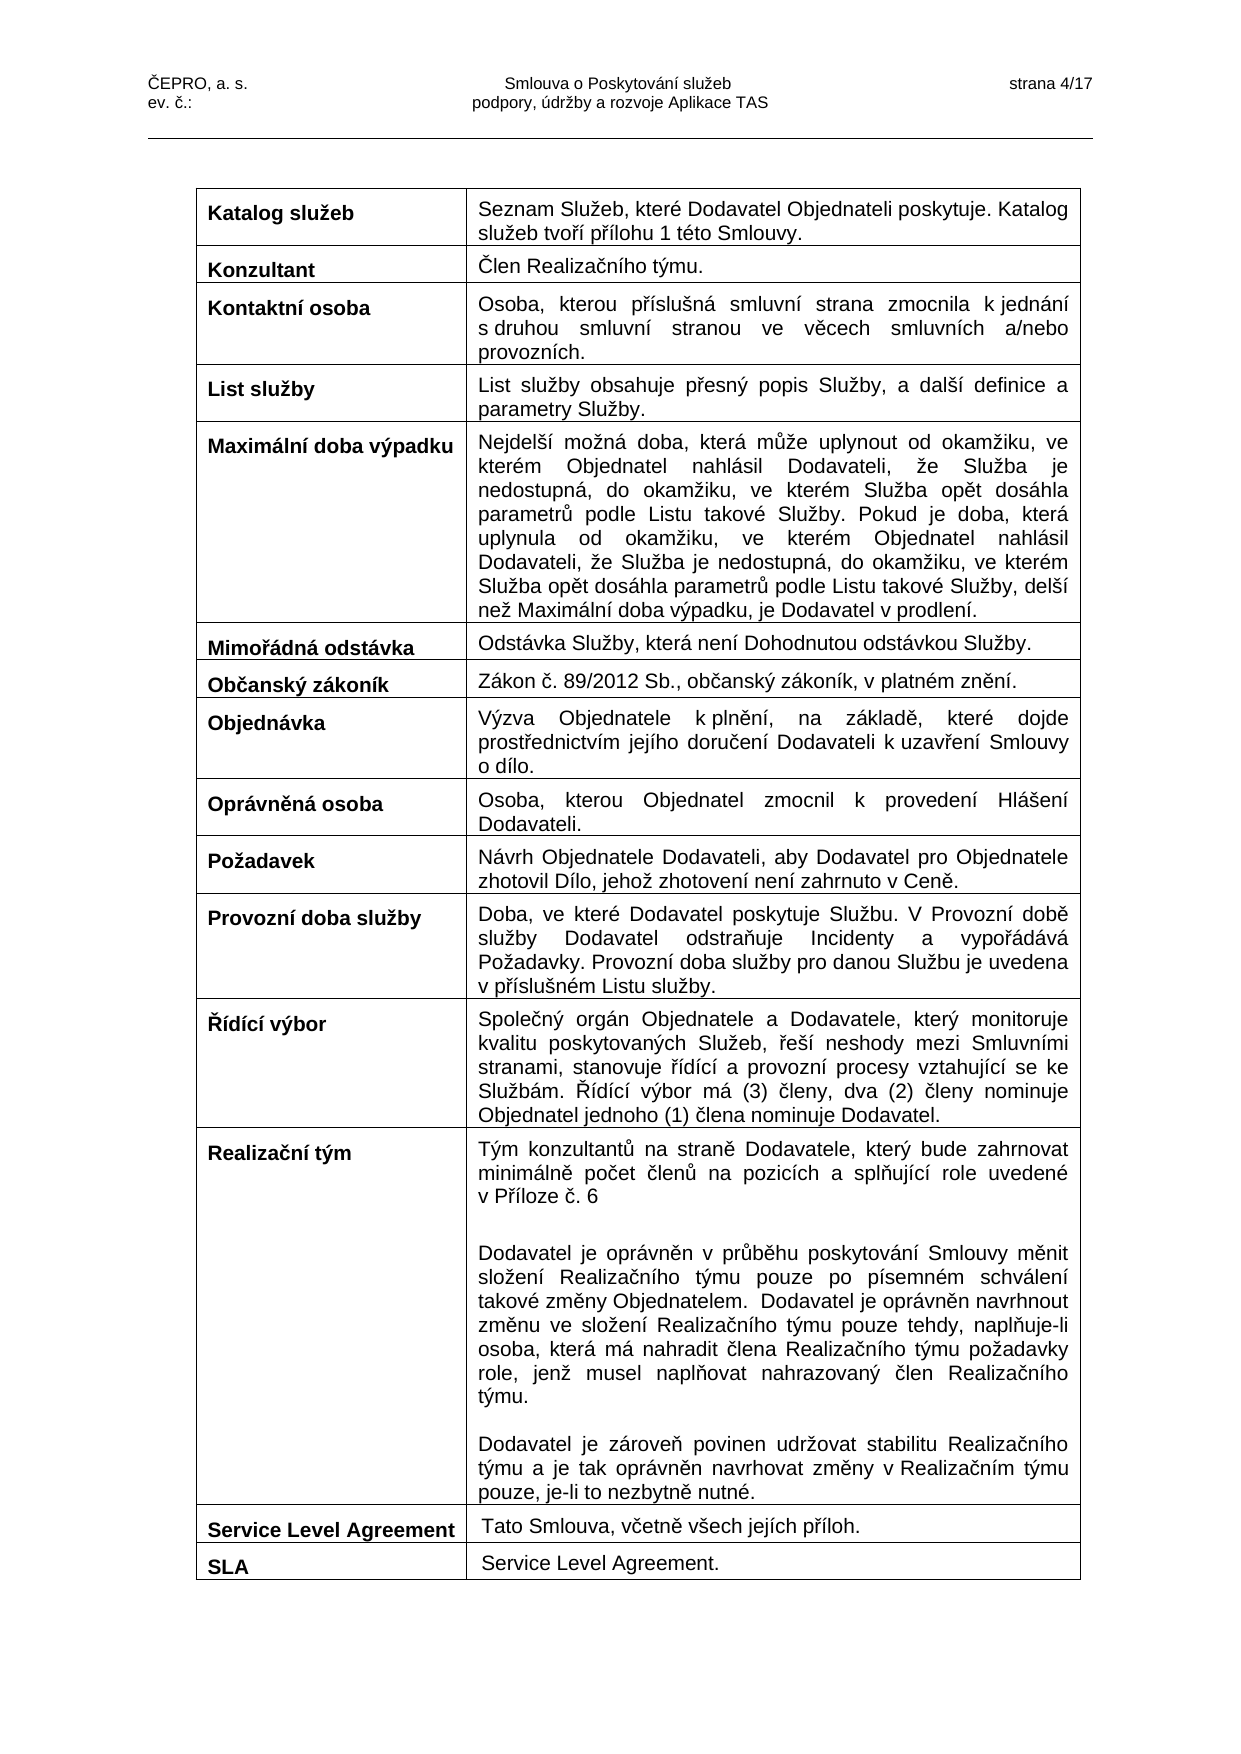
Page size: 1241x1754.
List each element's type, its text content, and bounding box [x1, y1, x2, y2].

table_cell Tato Smlouva, včetně všech jejích příloh. [467, 1505, 1080, 1542]
table_cell Osoba, kterou Objednatel zmocnil k provedení Hlášení Dodavateli. [467, 779, 1080, 835]
table_cell List služby [197, 365, 466, 421]
table_cell SLA [197, 1543, 466, 1579]
table_cell Návrh Objednatele Dodavateli, aby Dodavatel pro Objednatele zhotovil Dílo, jehož zhotovení není zahrnuto v Ceně. [467, 836, 1080, 893]
table_cell Člen Realizačního týmu. [467, 246, 1080, 282]
table_cell Kontaktní osoba [197, 283, 466, 363]
table_cell Konzultant [197, 246, 466, 282]
table_cell Společný orgán Objednatele a Dodavatele, který monitoruje kvalitu poskytovaných Služeb, řeší neshody mezi Smluvními stranami, stanovuje řídící a provozní procesy vztahující se ke Službám. Řídící výbor má (3) členy, dva (2) členy nominuje Objednatel jednoho (1) člena nominuje Dodavatel. [467, 999, 1080, 1127]
table_cell Service Level Agreement [197, 1505, 466, 1542]
table_cell Seznam Služeb, které Dodavatel Objednateli poskytuje. Katalog služeb tvoří přílohu 1 této Smlouvy. [467, 189, 1080, 245]
table_cell Provozní doba služby [197, 894, 466, 998]
table_cell Katalog služeb [197, 189, 466, 245]
table_cell Zákon č. 89/2012 Sb., občanský zákoník, v platném znění. [467, 660, 1080, 697]
table_cell Objednávka [197, 698, 466, 778]
table_cell Doba, ve které Dodavatel poskytuje Službu. V Provozní době služby Dodavatel odstraňuje Incidenty a vypořádává Požadavky. Provozní doba služby pro danou Službu je uvedena v příslušném Listu služby. [467, 894, 1080, 998]
table_cell Osoba, kterou příslušná smluvní strana zmocnila k jednání s druhou smluvní stranou ve věcech smluvních a/nebo provozních. [467, 283, 1080, 363]
table_cell Service Level Agreement. [467, 1543, 1080, 1579]
table_cell Požadavek [197, 836, 466, 893]
table_cell Odstávka Služby, která není Dohodnutou odstávkou Služby. [467, 623, 1080, 659]
table_cell Občanský zákoník [197, 660, 466, 697]
table_cell List služby obsahuje přesný popis Služby, a další definice a parametry Služby. [467, 365, 1080, 421]
table_cell Řídící výbor [197, 999, 466, 1127]
table_cell Realizační tým [197, 1128, 466, 1504]
table_cell Výzva Objednatele k plnění, na základě, které dojde prostřednictvím jejího doručení Dodavateli k uzavření Smlouvy o dílo. [467, 698, 1080, 778]
table_cell Mimořádná odstávka [197, 623, 466, 659]
table_cell Nejdelší možná doba, která může uplynout od okamžiku, ve kterém Objednatel nahlásil Dodavateli, že Služba je nedostupná, do okamžiku, ve kterém Služba opět dosáhla parametrů podle Listu takové Služby. Pokud je doba, která uplynula od okamžiku, ve kterém Objednatel nahlásil Dodavateli, že Služba je nedostupná, do okamžiku, ve kterém Služba opět dosáhla parametrů podle Listu takové Služby, delší než Maximální doba výpadku, je Dodavatel v prodlení. [467, 422, 1080, 622]
table_cell Maximální doba výpadku [197, 422, 466, 622]
table_cell Tým konzultantů na straně Dodavatele, který bude zahrnovat minimálně počet členů na pozicích a splňující role uvedené v Příloze č. 6 Dodavatel je oprávněn v průběhu poskytování Smlouvy měnit složení Realizačního týmu pouze po písemném schválení takové změny Objednatelem. Dodavatel je oprávněn navrhnout změnu ve složení Realizačního týmu pouze tehdy, naplňuje-li osoba, která má nahradit člena Realizačního týmu požadavky role, jenž musel naplňovat nahrazovaný člen Realizačního týmu. Dodavatel je zároveň povinen udržovat stabilitu Realizačního týmu a je tak oprávněn navrhovat změny v Realizačním týmu pouze, je-li to nezbytně nutné. [467, 1128, 1080, 1504]
table_cell Oprávněná osoba [197, 779, 466, 835]
